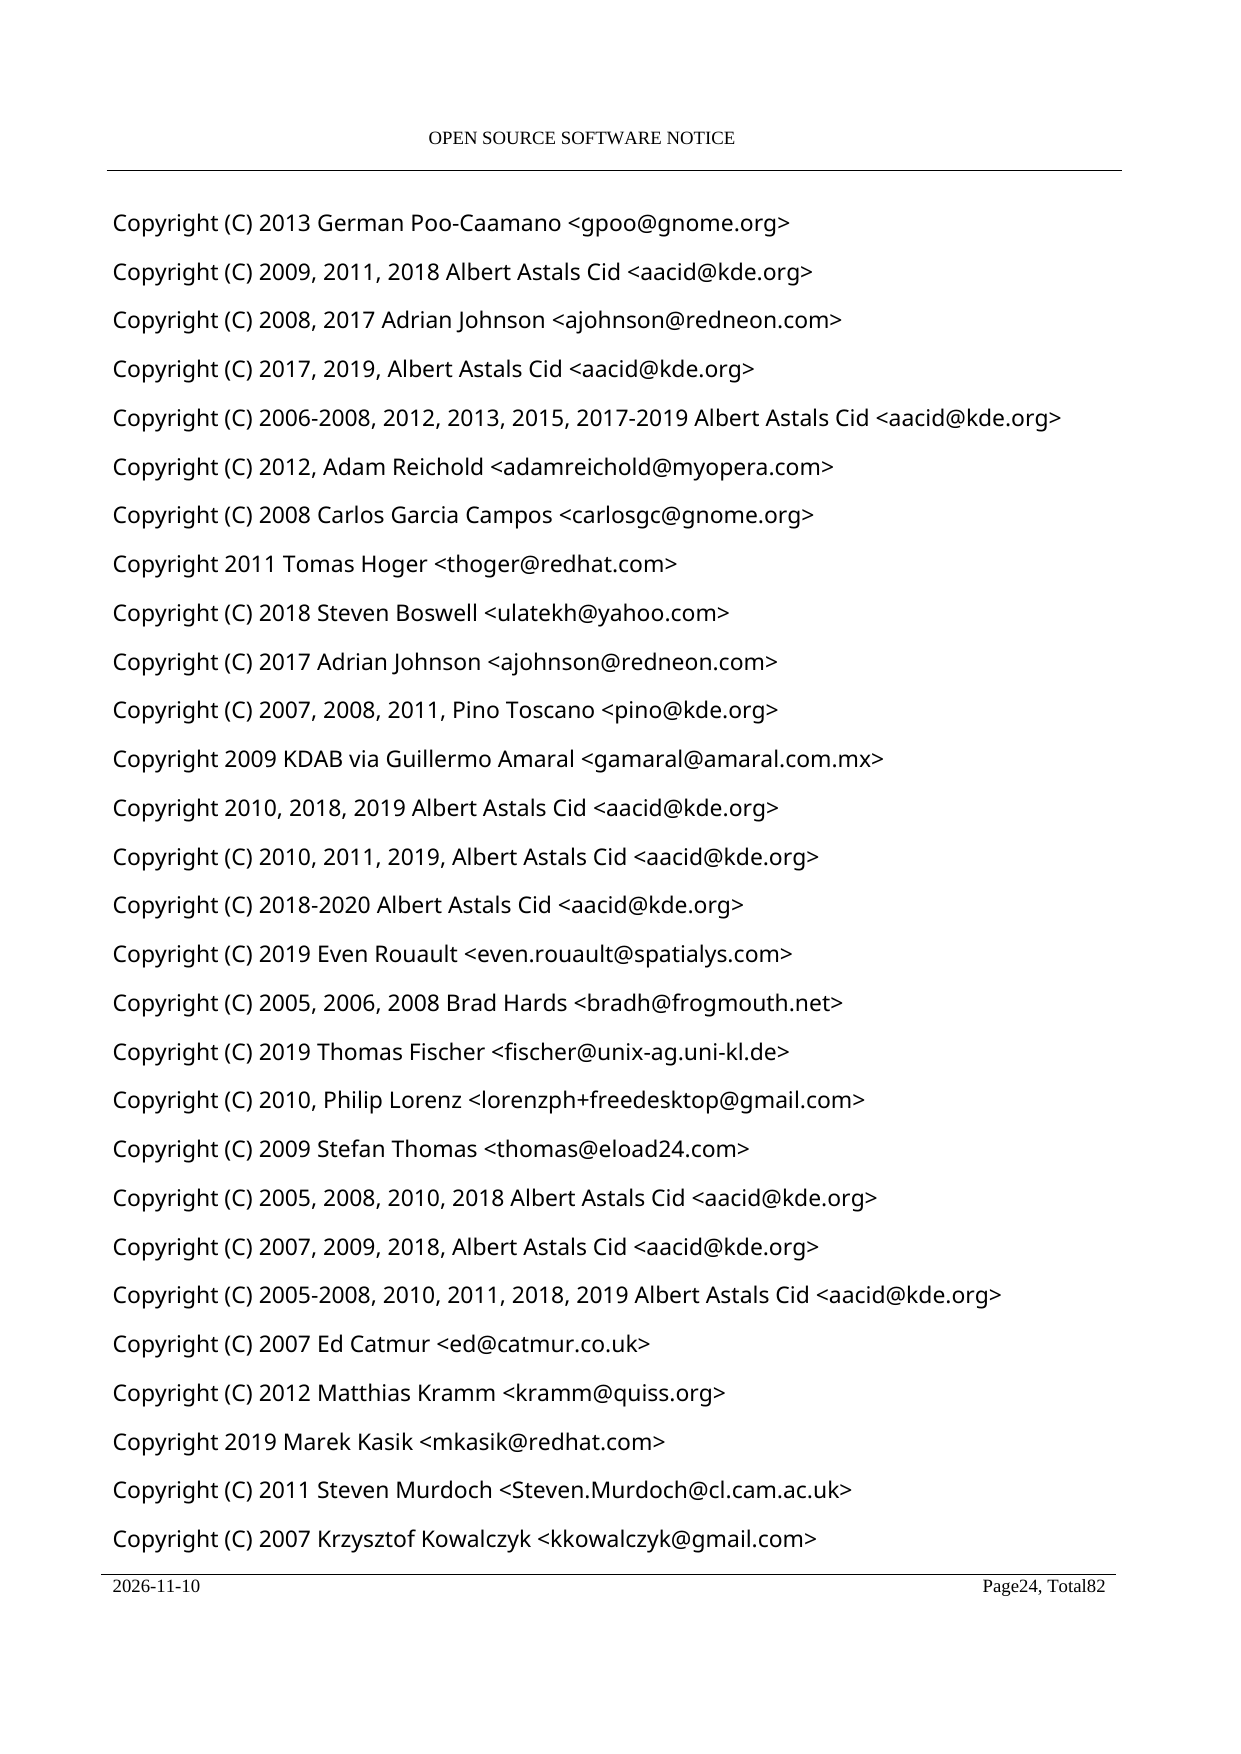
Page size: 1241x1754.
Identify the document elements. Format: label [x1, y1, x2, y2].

text [112, 206, 1128, 1555]
